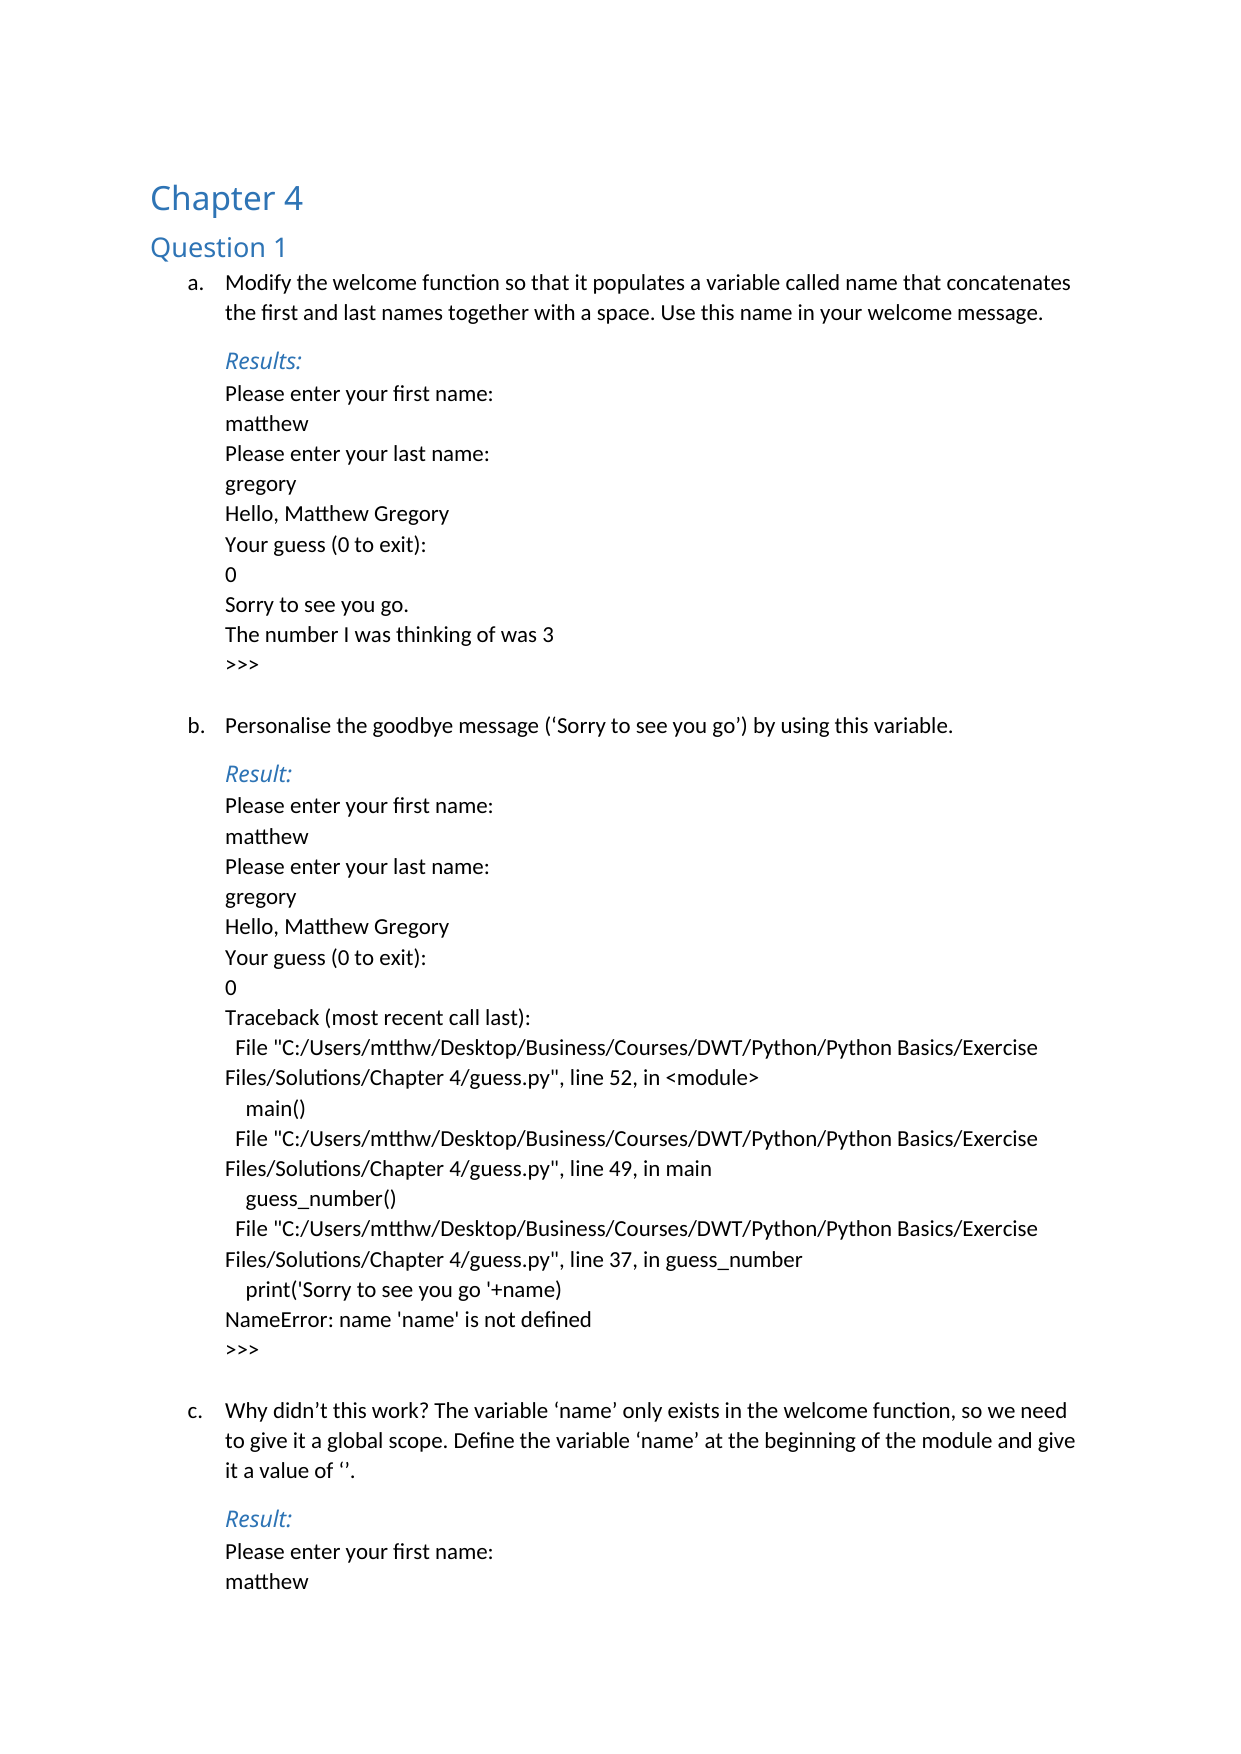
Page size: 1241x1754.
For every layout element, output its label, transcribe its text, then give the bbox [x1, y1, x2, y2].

list >>> [225, 1335, 1090, 1363]
list print('Sorry to see you go '+name) [225, 1275, 1090, 1303]
list Hello, Matthew Gregory [225, 912, 1090, 941]
list File "C:/Users/mtthw/Desktop/Business/Courses/DWT/Python/Python Basics/Exercise Files/Solutions/Chapter 4/guess.py", line 52, in <module> [225, 1033, 1090, 1092]
list Traceback (most recent call last): [225, 1003, 1090, 1031]
subtitle Result: [225, 1503, 1090, 1534]
list Your guess (0 to exit): [225, 943, 1090, 971]
list Please enter your last name: [225, 852, 1090, 880]
list gregory [225, 882, 1090, 910]
list Sorry to see you go. [225, 590, 1090, 618]
list Please enter your first name: [225, 1537, 1090, 1565]
list NameError: name 'name' is not defined [225, 1305, 1090, 1333]
list File "C:/Users/mtthw/Desktop/Business/Courses/DWT/Python/Python Basics/Exercise Files/Solutions/Chapter 4/guess.py", line 49, in main [225, 1124, 1090, 1182]
list Please enter your first name: [225, 792, 1090, 820]
list 0 [225, 973, 1090, 1001]
list guess_number() [225, 1184, 1090, 1212]
list Personalise the goodbye message (‘Sorry to see you go’) by using this variable. [187, 711, 1090, 739]
list Modify the welcome function so that it populates a variable called name that concatenates the first and last names together with a space. Use this name in your welcome message. [187, 268, 1090, 326]
list gregory [225, 469, 1090, 497]
subtitle Question 1 [150, 228, 1090, 265]
list Please enter your first name: [225, 379, 1090, 407]
list Hello, Matthew Gregory [225, 499, 1090, 528]
list matthew [225, 822, 1090, 850]
list main() [225, 1094, 1090, 1122]
list matthew [225, 409, 1090, 437]
list File "C:/Users/mtthw/Desktop/Business/Courses/DWT/Python/Python Basics/Exercise Files/Solutions/Chapter 4/guess.py", line 37, in guess_number [225, 1214, 1090, 1273]
subtitle Chapter 4 [150, 175, 1090, 220]
list matthew [225, 1567, 1090, 1595]
list >>> [225, 651, 1090, 679]
subtitle Results: [225, 345, 1090, 376]
subtitle Result: [225, 758, 1090, 789]
list 0 [225, 560, 1090, 588]
list Please enter your last name: [225, 439, 1090, 467]
list Your guess (0 to exit): [225, 530, 1090, 558]
list The number I was thinking of was 3 [225, 620, 1090, 648]
list Why didn’t this work? The variable ‘name’ only exists in the welcome function, so we need to give it a global scope. Define the variable ‘name’ at the beginning of the module and give it a value of ‘’. [187, 1396, 1090, 1484]
